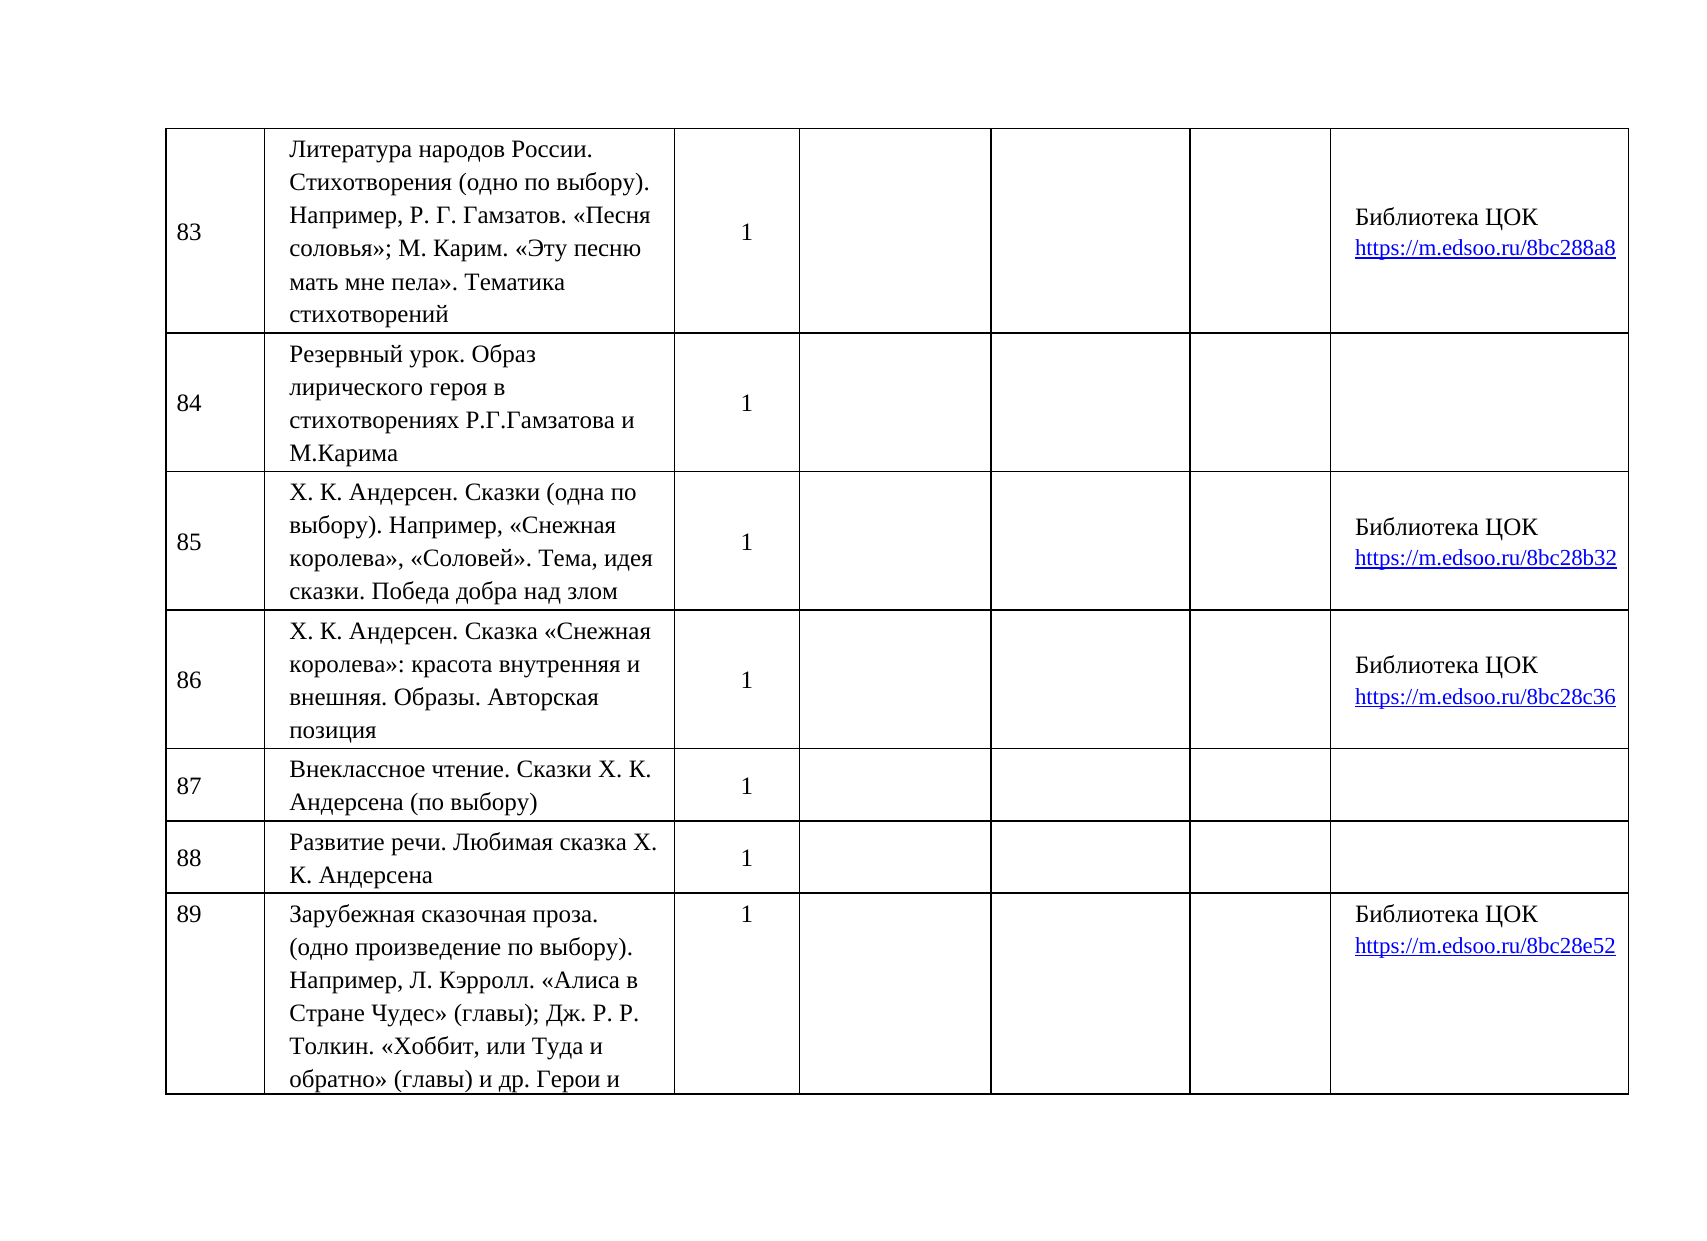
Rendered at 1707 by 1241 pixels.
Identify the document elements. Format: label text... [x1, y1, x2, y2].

table_cell 1 [675, 611, 799, 747]
table_cell [1191, 334, 1330, 471]
table_cell [1191, 749, 1330, 820]
table_cell Литература народов России. Стихотворения (одно по выбору). Например, Р. Г. Гамзатов. «Песня соловья»; М. Карим. «Эту песню мать мне пела». Тематика стихотворений [265, 129, 674, 332]
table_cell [1331, 894, 1628, 1093]
table_cell 89 [167, 894, 264, 1093]
table_cell Библиотека ЦОК https://m.edsoo.ru/8bc288a8 [1331, 129, 1628, 332]
table_cell [992, 611, 1189, 747]
table_cell 1 [675, 472, 799, 609]
table_cell 83 [167, 129, 264, 332]
table_cell 1 [675, 894, 799, 1093]
table_cell Библиотека ЦОК https://m.edsoo.ru/8bc28b32 [1331, 472, 1628, 609]
table_cell 87 [167, 749, 264, 820]
table_cell [800, 334, 990, 471]
table_cell [800, 749, 990, 820]
table_cell 1 [675, 334, 799, 471]
table_cell 88 [167, 822, 264, 892]
table_cell [800, 822, 990, 892]
table_cell [992, 894, 1189, 1093]
table_cell [800, 894, 990, 1093]
table_cell 1 [675, 822, 799, 892]
table_cell 86 [167, 611, 264, 747]
table_cell [992, 472, 1189, 609]
table_cell [992, 822, 1189, 892]
table_cell [1191, 472, 1330, 609]
table_cell 1 [675, 749, 799, 820]
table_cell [265, 894, 674, 1093]
table_cell [1191, 129, 1330, 332]
table_cell Внеклассное чтение. Сказки Х. К. Андерсена (по выбору) [265, 749, 674, 820]
table_cell [1331, 749, 1628, 820]
table_cell Х. К. Андерсен. Сказка «Снежная королева»: красота внутренняя и внешняя. Образы. Авторская позиция [265, 611, 674, 747]
table_cell [1191, 611, 1330, 747]
table_cell [1191, 822, 1330, 892]
table_cell [1191, 894, 1330, 1093]
table_cell [1331, 822, 1628, 892]
table_cell Х. К. Андерсен. Сказки (одна по выбору). Например, «Снежная королева», «Соловей». Тема, идея сказки. Победа добра над злом [265, 472, 674, 609]
table_cell [800, 129, 990, 332]
table_cell [800, 611, 990, 747]
table_cell [992, 334, 1189, 471]
table_cell [992, 129, 1189, 332]
table_cell 84 [167, 334, 264, 471]
table_cell Резервный урок. Образ лирического героя в стихотворениях Р.Г.Гамзатова и М.Карима [265, 334, 674, 471]
table_cell [992, 749, 1189, 820]
table_cell Библиотека ЦОК https://m.edsoo.ru/8bc28c36 [1331, 611, 1628, 747]
table_cell Развитие речи. Любимая сказка Х. К. Андерсена [265, 822, 674, 892]
table_cell 1 [675, 129, 799, 332]
table_cell [800, 472, 990, 609]
table_cell [1331, 334, 1628, 471]
table_cell 85 [167, 472, 264, 609]
